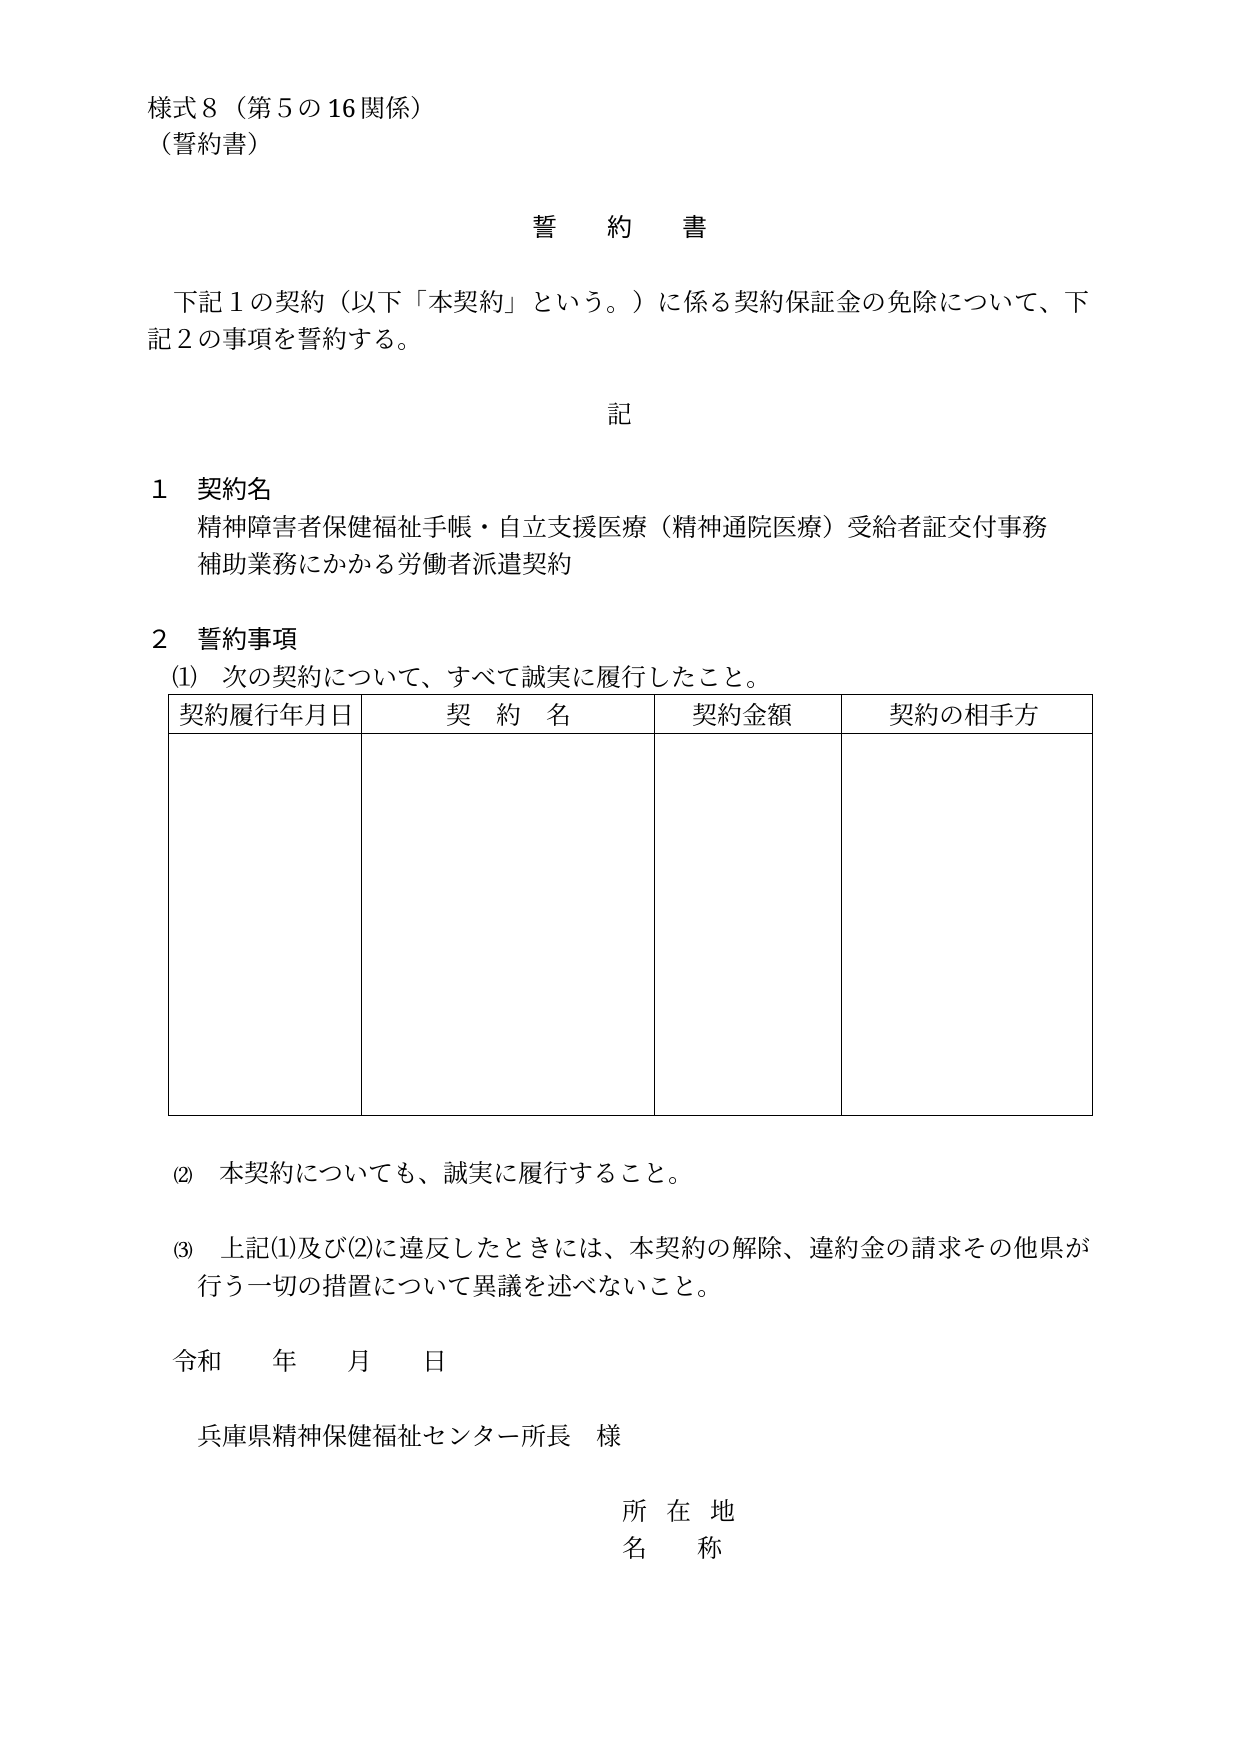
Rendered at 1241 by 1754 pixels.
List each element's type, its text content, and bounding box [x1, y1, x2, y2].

text ⑶ 上記⑴及び⑵に違反したときには、本契約の解除、違約金の請求その他県が行う一切の措置について異議を述べないこと。 [173, 1228, 1092, 1303]
text 所在地 [148, 1491, 1092, 1528]
text １ 契約名 [148, 469, 1092, 507]
table_header 契約の相手方 [842, 695, 1092, 733]
table_header 契約履行年月日 [169, 695, 361, 733]
table_cell [362, 734, 654, 1115]
table_cell [842, 734, 1092, 1115]
text 下記１の契約（以下「本契約」という。）に係る契約保証金の免除について、下記２の事項を誓約する。 [148, 282, 1092, 357]
table_cell [655, 734, 841, 1115]
text 誓 約 書 [148, 207, 1092, 244]
text 令和 年 月 日 [148, 1341, 1092, 1378]
table_header 契約金額 [655, 695, 841, 733]
table_header 契 約 名 [362, 695, 654, 733]
text 兵庫県精神保健福祉センター所長 様 [148, 1416, 1092, 1453]
text 補助業務にかかる労働者派遣契約 [148, 544, 1092, 582]
text 記 [148, 394, 1092, 432]
text ⑴ 次の契約について、すべて誠実に履行したこと。 [148, 657, 1092, 694]
text 精神障害者保健福祉手帳・自立支援医療（精神通院医療）受給者証交付事務 [148, 507, 1092, 544]
text 名称 [148, 1528, 1092, 1566]
text ２ 誓約事項 [148, 619, 1092, 657]
text ⑵ 本契約についても、誠実に履行すること。 [148, 1153, 1092, 1191]
table_cell [169, 734, 361, 1115]
